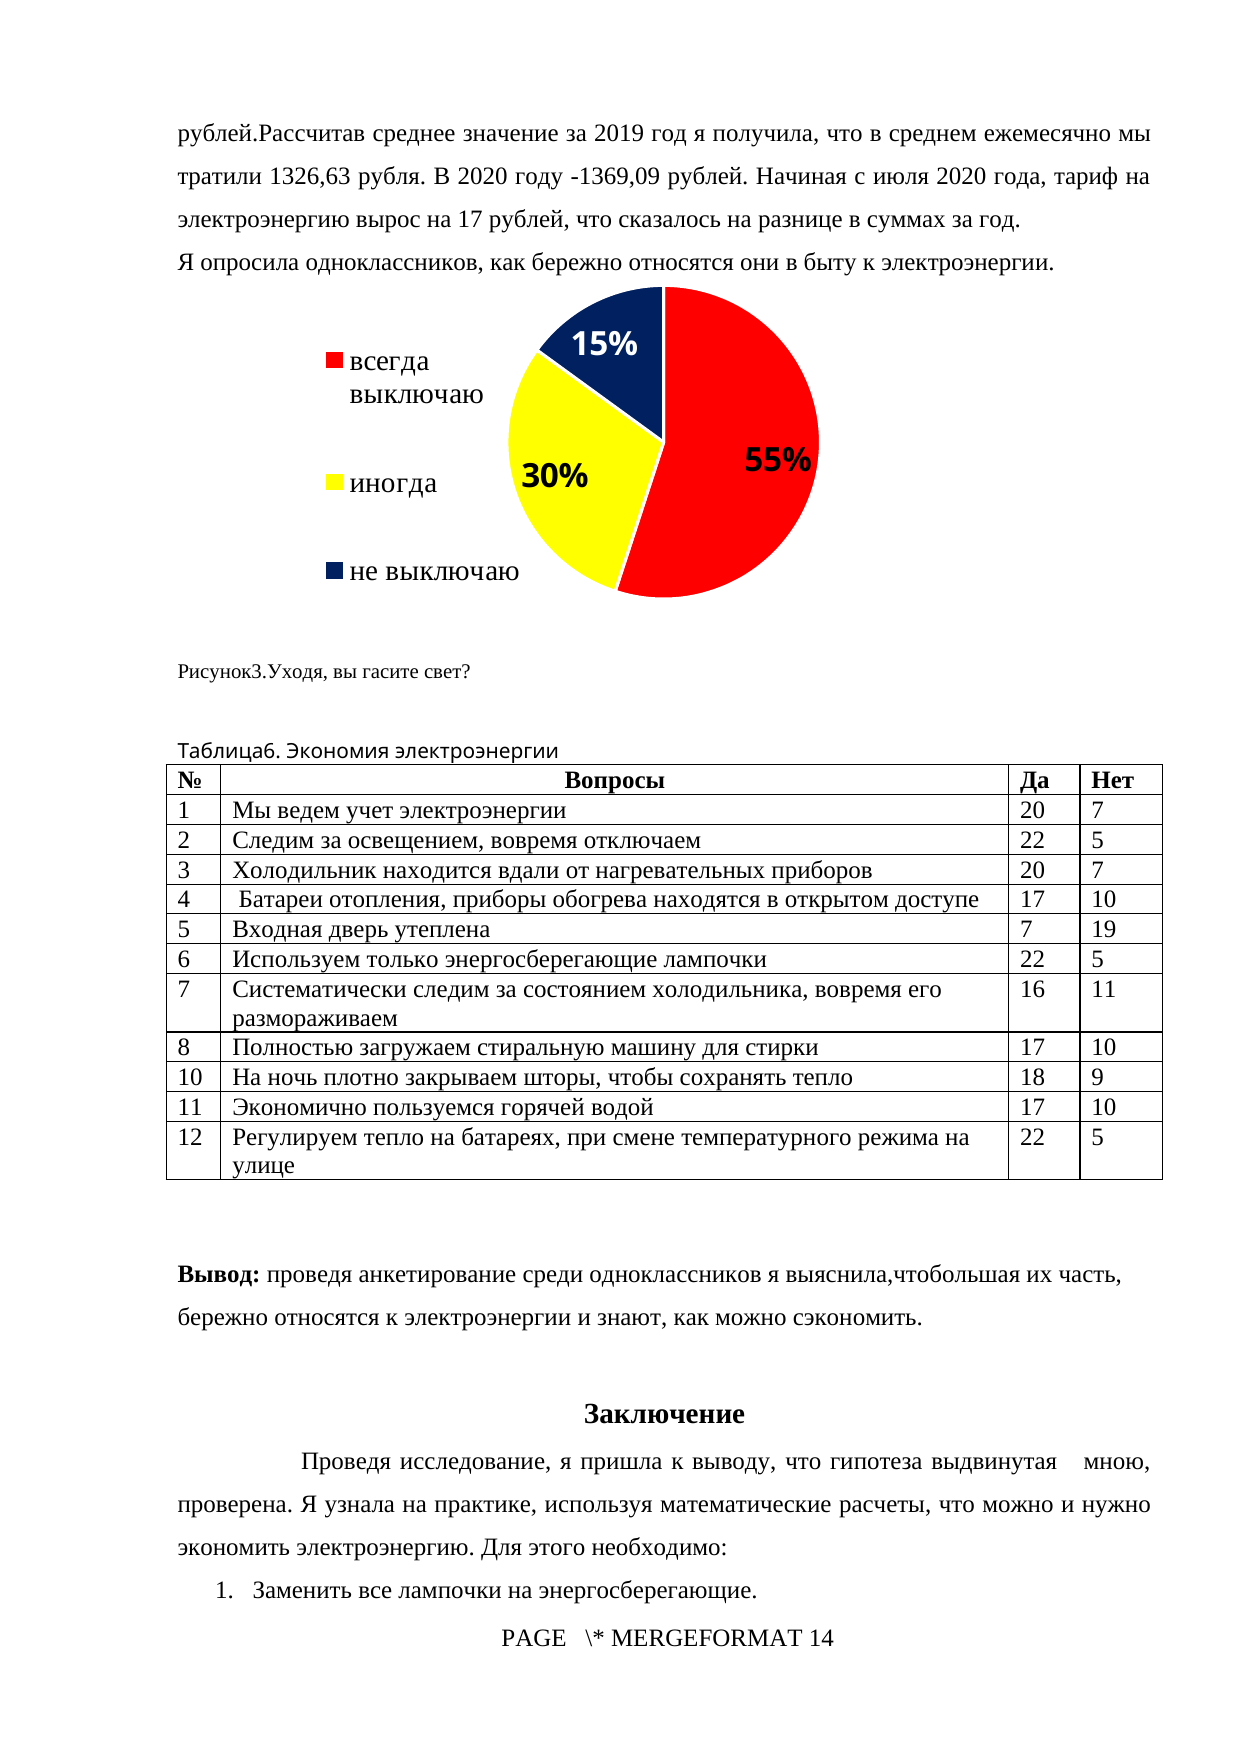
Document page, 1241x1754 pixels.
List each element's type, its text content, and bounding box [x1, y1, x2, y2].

table_cell 11 [167, 1092, 220, 1121]
table_header № [167, 765, 220, 794]
table_cell Полностью загружаем стиральную машину для стирки [221, 1033, 1008, 1061]
table_cell 9 [1081, 1062, 1162, 1091]
table_header Вопросы [221, 765, 1008, 794]
table_cell Входная дверь утеплена [221, 914, 1008, 943]
table_cell 22 [1009, 825, 1079, 854]
table_cell 10 [1081, 885, 1162, 913]
table_header Да [1009, 765, 1079, 794]
table_cell На ночь плотно закрываем шторы, чтобы сохранять тепло [221, 1062, 1008, 1091]
table_cell 7 [1009, 914, 1079, 943]
table_cell 7 [167, 974, 220, 1031]
table_cell Батареи отопления, приборы обогрева находятся в открытом доступе [221, 885, 1008, 913]
table_cell 1 [167, 795, 220, 824]
text Таблица6. Экономия электроэнергии [177, 736, 1152, 764]
table_cell 10 [167, 1062, 220, 1091]
table_cell 7 [1081, 855, 1162, 883]
text Рисунок3.Уходя, вы гасите свет? [177, 659, 1152, 683]
text Вывод: проведя анкетирование среди одноклассников я выяснила,чтобольшая их часть, бережно относятся к электроэнергии и знают, как можно сэкономить. [177, 1259, 1152, 1331]
table_cell Используем только энергосберегающие лампочки [221, 944, 1008, 973]
table_cell 11 [1081, 974, 1162, 1031]
table_cell 16 [1009, 974, 1079, 1031]
table_cell Мы ведем учет электроэнергии [221, 795, 1008, 824]
table_cell 12 [167, 1122, 220, 1179]
table_cell 5 [1081, 825, 1162, 854]
table_cell 17 [1009, 1092, 1079, 1121]
table_cell 17 [1009, 1033, 1079, 1061]
table_cell Следим за освещением, вовремя отключаем [221, 825, 1008, 854]
table_cell 5 [1081, 1122, 1162, 1179]
table_cell 3 [167, 855, 220, 883]
table_cell 5 [1081, 944, 1162, 973]
table_cell Экономично пользуемся горячей водой [221, 1092, 1008, 1121]
table_cell 2 [167, 825, 220, 854]
table_cell 20 [1009, 855, 1079, 883]
table_cell 10 [1081, 1092, 1162, 1121]
text Заключение [177, 1396, 1152, 1429]
table_cell 8 [167, 1033, 220, 1061]
text Я опросила одноклассников, как бережно относятся они в быту к электроэнергии. [177, 247, 1152, 276]
table_cell Холодильник находится вдали от нагревательных приборов [221, 855, 1008, 883]
list Заменить все лампочки на энергосберегающие. [215, 1576, 1152, 1604]
table_cell 18 [1009, 1062, 1079, 1091]
table_cell 5 [167, 914, 220, 943]
table_header Нет [1081, 765, 1162, 794]
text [177, 118, 1152, 233]
table_cell Систематически следим за состоянием холодильника, вовремя его размораживаем [221, 974, 1008, 1031]
table_cell 22 [1009, 944, 1079, 973]
table_cell 20 [1009, 795, 1079, 824]
table_cell 4 [167, 885, 220, 913]
table_cell 22 [1009, 1122, 1079, 1179]
table_cell 10 [1081, 1033, 1162, 1061]
text Проведя исследование, я пришла к выводу, что гипотеза выдвинутая мною, проверена. Я узнала на практике, используя математические расчеты, что можно и нужно экономить электроэнергию. Для этого необходимо: [177, 1446, 1152, 1561]
table_cell 19 [1081, 914, 1162, 943]
table_cell 17 [1009, 885, 1079, 913]
table_cell 7 [1081, 795, 1162, 824]
table_cell 6 [167, 944, 220, 973]
table_cell Регулируем тепло на батареях, при смене температурного режима на улице [221, 1122, 1008, 1179]
